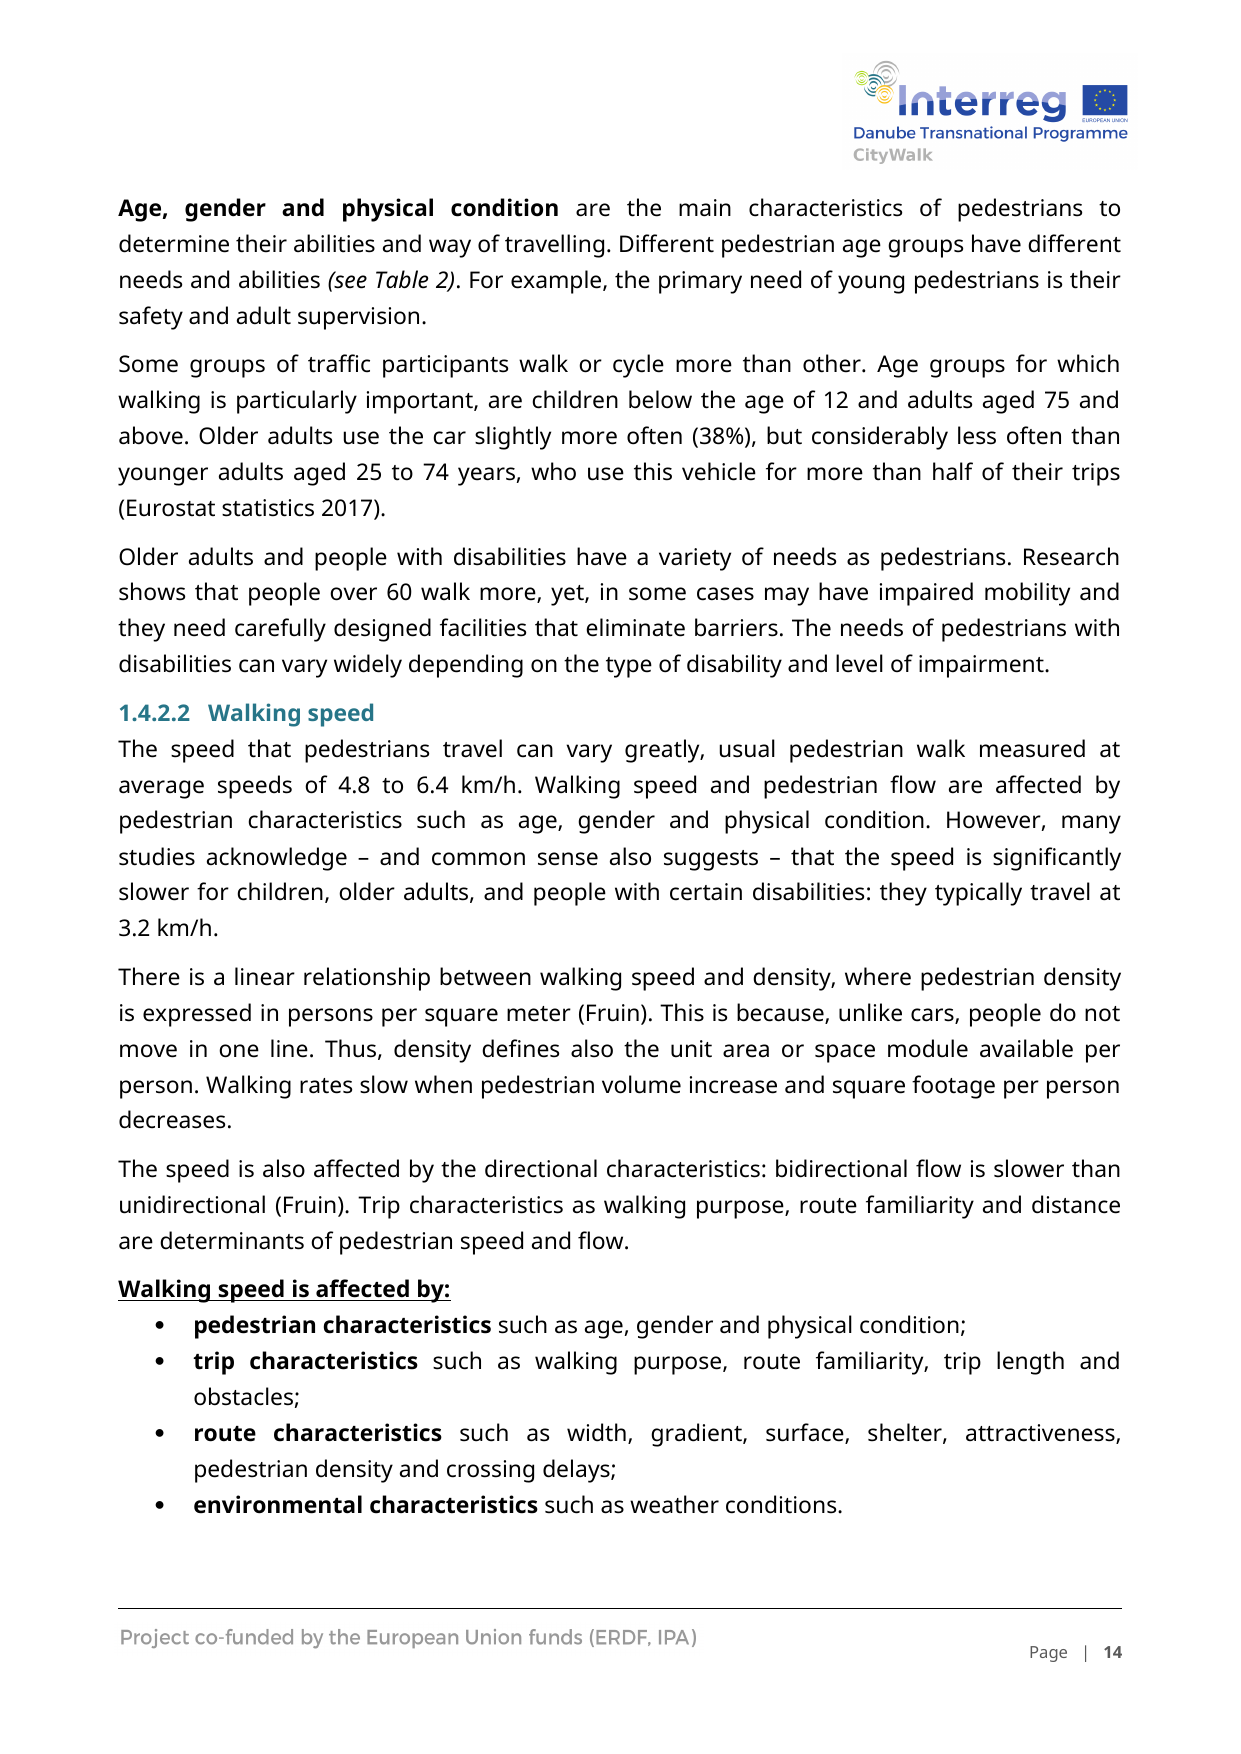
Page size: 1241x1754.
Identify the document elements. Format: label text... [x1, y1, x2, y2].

list environmental characteristics such as weather conditions. [156, 1489, 1122, 1520]
list route characteristics such as width, gradient, surface, shelter, attractiveness, pedestrian density and crossing delays; [156, 1417, 1122, 1484]
text Age, gender and physical condition are the main characteristics of pedestrians to determine their abilities and way of travelling. Different pedestrian age groups have different needs and abilities (see Table 2). For example, the primary need of young pedestrians is their safety and adult supervision. [118, 192, 1122, 331]
list pedestrian characteristics such as age, gender and physical condition; [156, 1309, 1122, 1340]
subtitle Walking speed [118, 697, 1122, 728]
text Walking speed is affected by: [118, 1273, 1122, 1304]
picture [113, 1622, 704, 1656]
text There is a linear relationship between walking speed and density, where pedestrian density is expressed in persons per square meter (Fruin). This is because, unlike cars, people do not move in one line. Thus, density defines also the unit area or space module available per person. Walking rates slow when pedestrian volume increase and square footage per person decreases. [118, 961, 1122, 1136]
picture [842, 53, 1138, 170]
list trip characteristics such as walking purpose, route familiarity, trip length and obstacles; [156, 1345, 1122, 1412]
text The speed that pedestrians travel can vary greatly, usual pedestrian walk measured at average speeds of 4.8 to 6.4 km/h. Walking speed and pedestrian flow are affected by pedestrian characteristics such as age, gender and physical condition. However, many studies acknowledge – and common sense also suggests – that the speed is significantly slower for children, older adults, and people with certain disabilities: they typically travel at 3.2 km/h. [118, 733, 1122, 943]
text Some groups of traffic participants walk or cycle more than other. Age groups for which walking is particularly important, are children below the age of 12 and adults aged 75 and above. Older adults use the car slightly more often (38%), but considerably less often than younger adults aged 25 to 74 years, who use this vehicle for more than half of their trips (Eurostat statistics 2017). [118, 348, 1122, 523]
text The speed is also affected by the directional characteristics: bidirectional flow is slower than unidirectional (Fruin). Trip characteristics as walking purpose, route familiarity and distance are determinants of pedestrian speed and flow. [118, 1153, 1122, 1256]
text Older adults and people with disabilities have a variety of needs as pedestrians. Research shows that people over 60 walk more, yet, in some cases may have impaired mobility and they need carefully designed facilities that eliminate barriers. The needs of pedestrians with disabilities can vary widely depending on the type of disability and level of impairment. [118, 540, 1122, 679]
